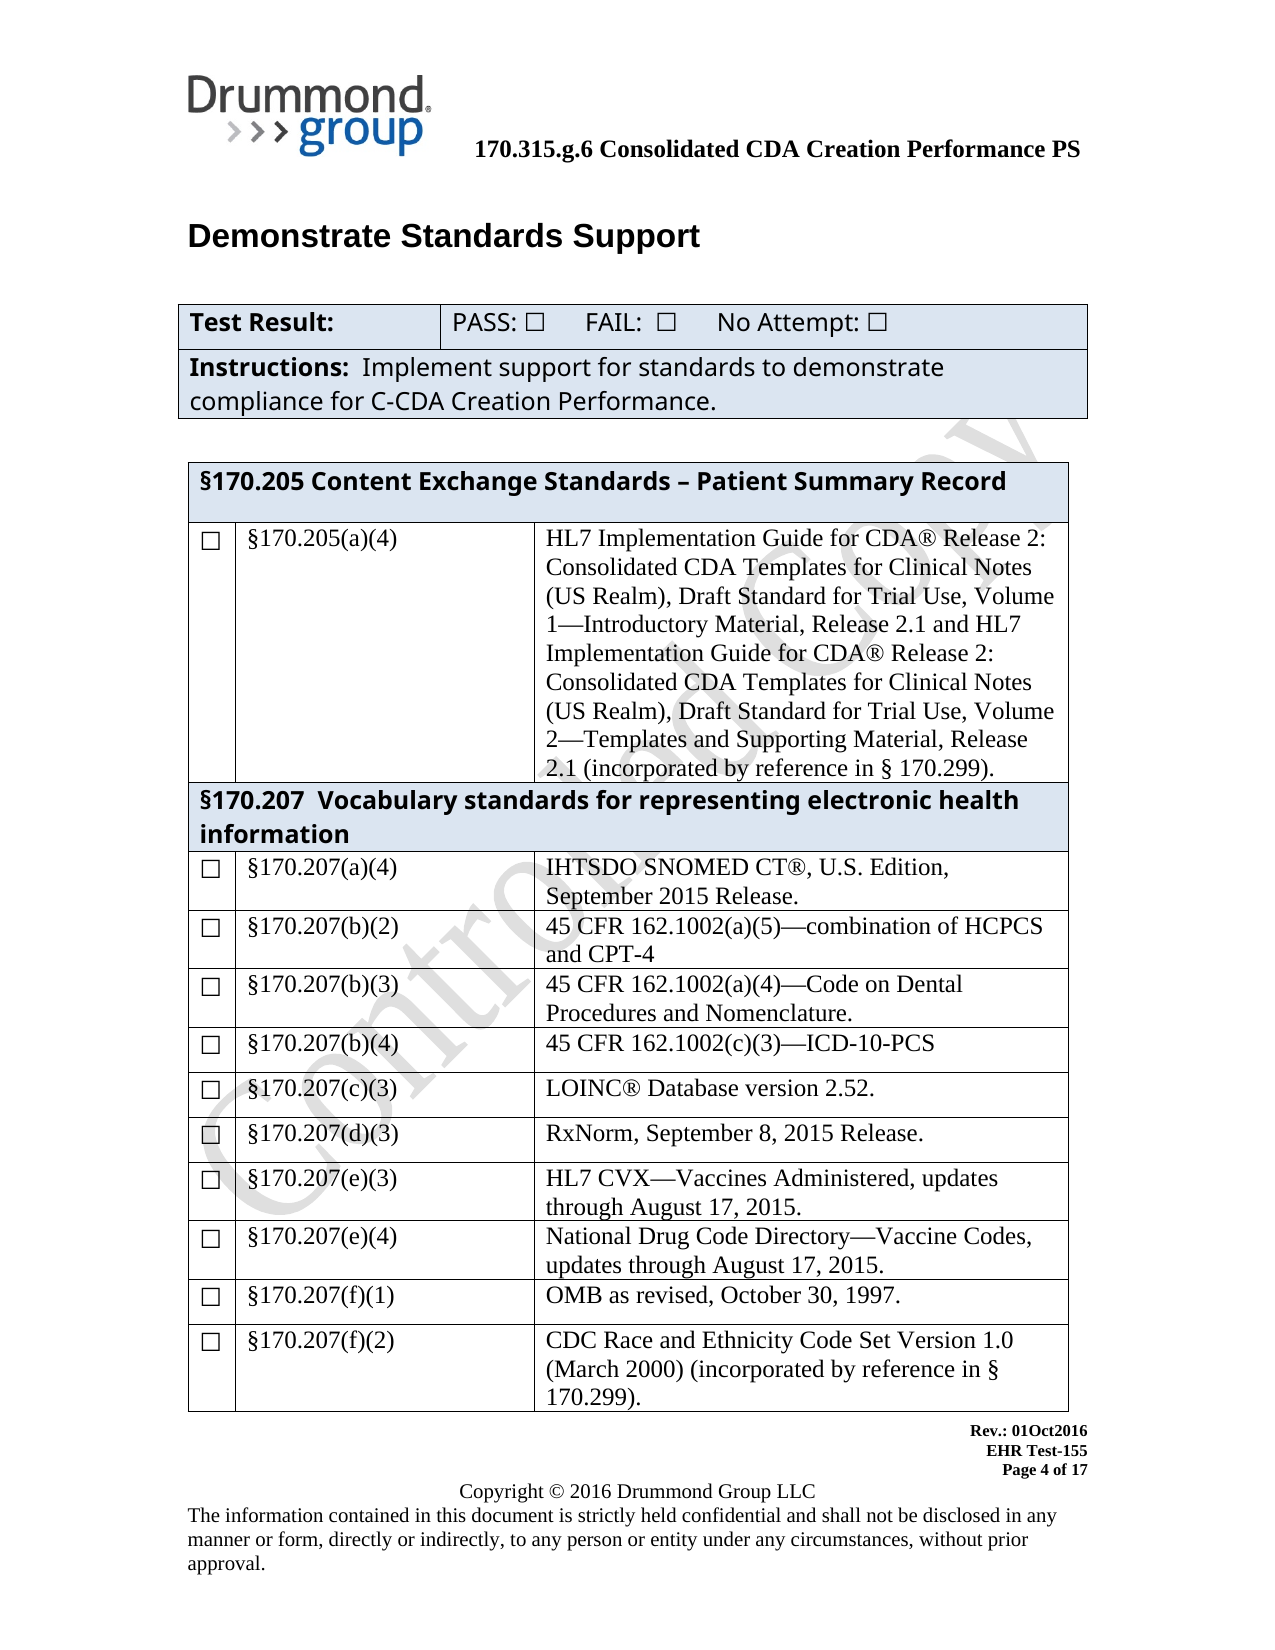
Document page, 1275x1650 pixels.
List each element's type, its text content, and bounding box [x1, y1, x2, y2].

table_cell §170.207(a)(4) [236, 852, 534, 910]
table_cell §170.207(c)(3) [236, 1073, 534, 1117]
table_header §170.205 Content Exchange Standards – Patient Summary Record [189, 463, 1068, 522]
table_cell OMB as revised, October 30, 1997. [535, 1280, 1068, 1324]
table_cell HL7 CVX—Vaccines Administered, updates through August 17, 2015. [535, 1163, 1068, 1220]
table_header Test Result: [179, 305, 440, 349]
table_cell IHTSDO SNOMED CT®, U.S. Edition, September 2015 Release. [535, 852, 1068, 910]
table_header PASS: FAIL: No Attempt: [441, 305, 1087, 349]
table_cell Instructions: Implement support for standards to demonstrate compliance for C-CDA Creation Performance. [179, 350, 1087, 418]
table_cell §170.207(e)(3) [236, 1163, 534, 1220]
table_cell §170.207(e)(4) [236, 1221, 534, 1279]
table_cell LOINC® Database version 2.52. [535, 1073, 1068, 1117]
table_cell §170.205(a)(4) [236, 523, 534, 782]
table_cell HL7 Implementation Guide for CDA® Release 2: Consolidated CDA Templates for Clinical Notes (US Realm), Draft Standard for Trial Use, Volume 1—Introductory Material, Release 2.1 and HL7 Implementation Guide for CDA® Release 2: Consolidated CDA Templates for Clinical Notes (US Realm), Draft Standard for Trial Use, Volume 2—Templates and Supporting Material, Release 2.1 (incorporated by reference in § 170.299). [535, 523, 1068, 782]
table_cell 45 CFR 162.1002(a)(4)—Code on Dental Procedures and Nomenclature. [535, 969, 1068, 1027]
table_cell §170.207(f)(2) [236, 1325, 534, 1411]
table_cell §170.207 Vocabulary standards for representing electronic health information [189, 783, 1068, 851]
table_cell National Drug Code Directory—Vaccine Codes, updates through August 17, 2015. [535, 1221, 1068, 1279]
table_cell CDC Race and Ethnicity Code Set Version 1.0 (March 2000) (incorporated by reference in § 170.299). [535, 1325, 1068, 1411]
table_cell §170.207(b)(2) [236, 911, 534, 968]
picture [187, 75, 433, 157]
table_cell 45 CFR 162.1002(c)(3)—ICD-10-PCS [535, 1028, 1068, 1072]
table_cell 45 CFR 162.1002(a)(5)—combination of HCPCS and CPT-4 [535, 911, 1068, 968]
table_cell §170.207(b)(3) [236, 969, 534, 1027]
table_cell §170.207(d)(3) [236, 1118, 534, 1162]
subtitle Demonstrate Standards Support [187, 216, 1087, 254]
table_cell §170.207(b)(4) [236, 1028, 534, 1072]
table_cell RxNorm, September 8, 2015 Release. [535, 1118, 1068, 1162]
table_cell §170.207(f)(1) [236, 1280, 534, 1324]
